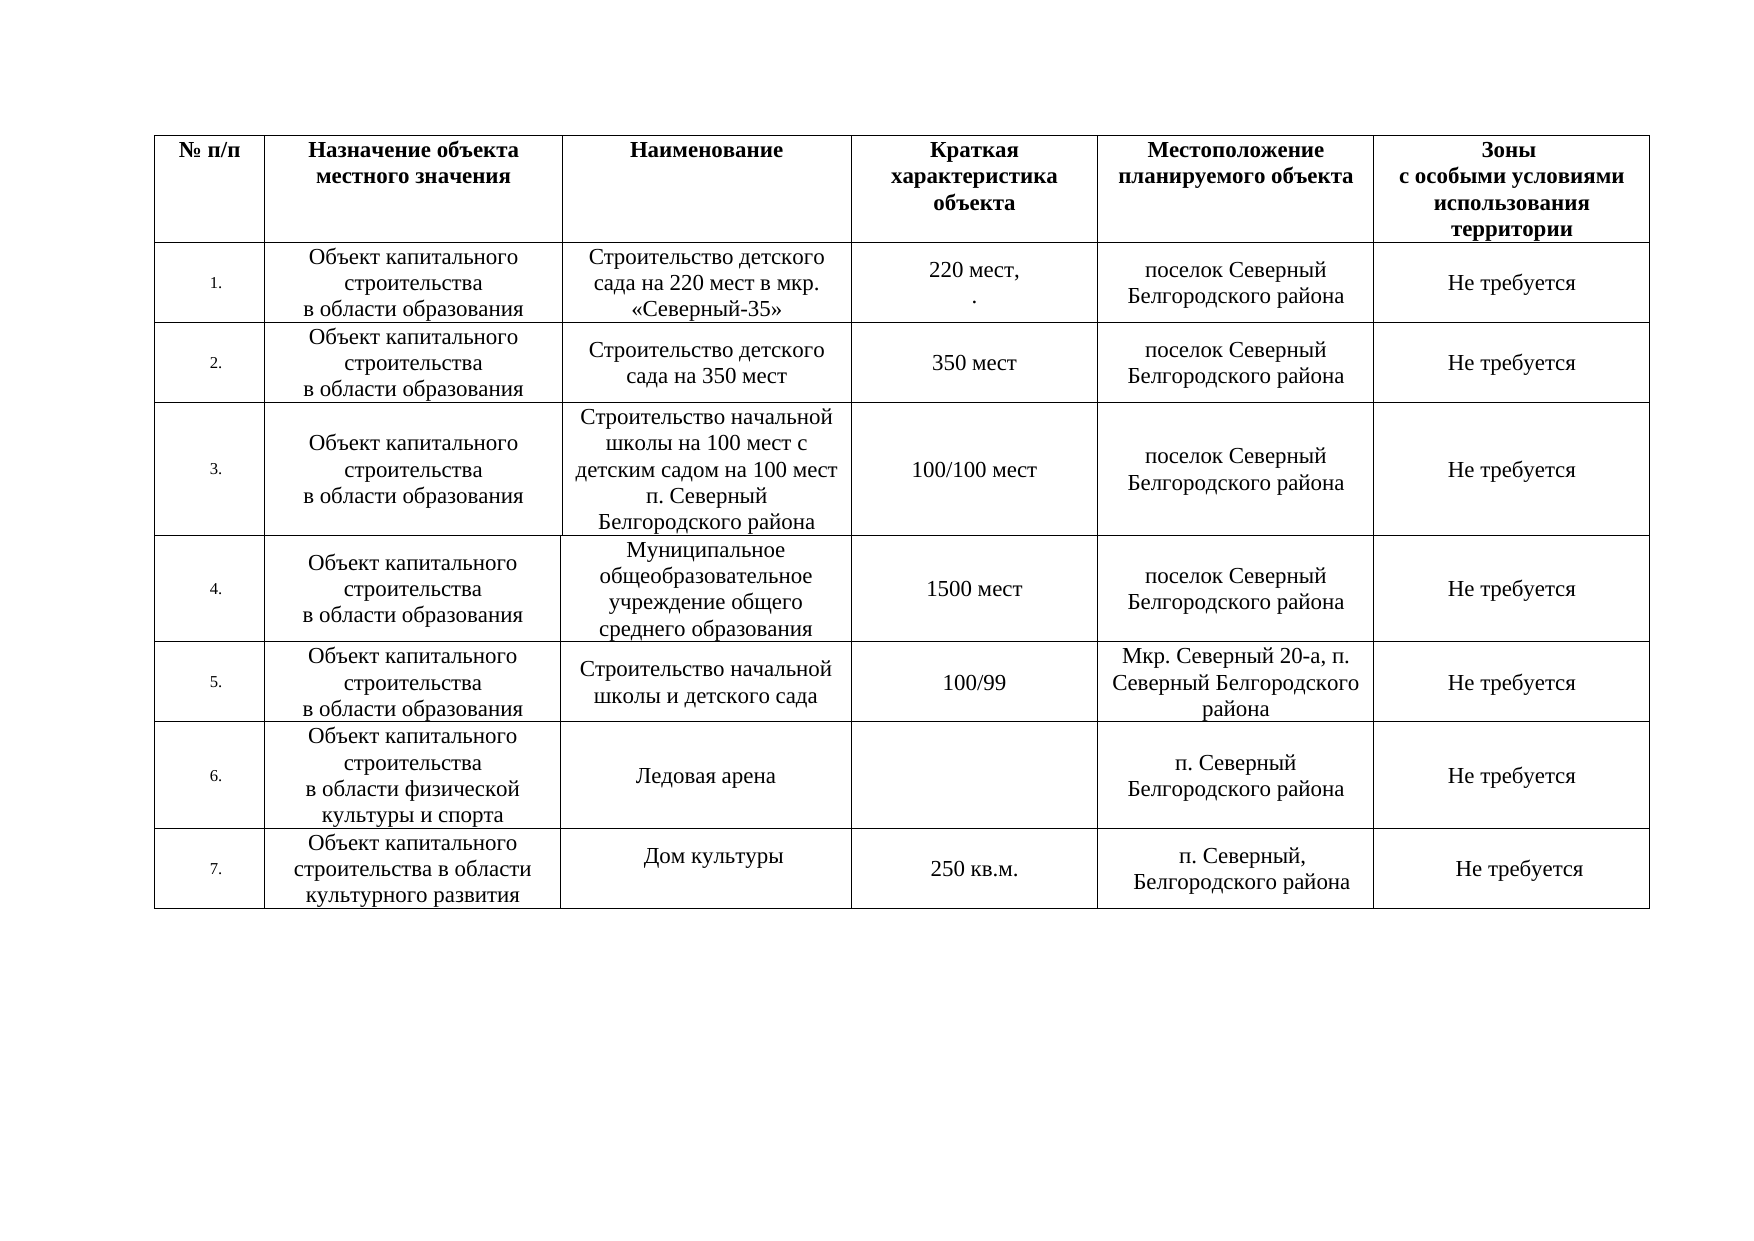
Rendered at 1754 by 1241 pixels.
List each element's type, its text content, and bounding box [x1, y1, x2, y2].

table_cell Строительство детского сада на 220 мест в мкр. «Северный-35» [563, 243, 851, 322]
table_header Зоны с особыми условиями использования территории [1374, 136, 1649, 242]
table_cell [155, 722, 264, 828]
table_header № п/п [155, 136, 264, 242]
table_cell Объект капитального строительства в области культурного развития [265, 829, 560, 908]
table_cell Мкр. Северный 20-а, п. Северный Белгородского района [1098, 642, 1373, 721]
table_cell Не требуется [1374, 829, 1649, 908]
table_cell Объект капитального строительства в области образования [265, 536, 560, 641]
table_cell поселок Северный Белгородского района [1098, 243, 1373, 322]
table_cell 1500 мест [852, 536, 1097, 641]
table_cell Ледовая арена [561, 722, 851, 828]
table_cell Объект капитального строительства в области образования [265, 243, 562, 322]
table_cell 250 кв.м. [852, 829, 1097, 908]
table_header Краткая характеристика объекта [852, 136, 1097, 242]
table_cell п. Северный Белгородского района [1098, 722, 1373, 828]
table_cell [155, 323, 264, 402]
table_cell [155, 642, 264, 721]
table_header Назначение объекта местного значения [265, 136, 562, 242]
table_cell Строительство начальной школы и детского сада [561, 642, 851, 721]
table_cell Муниципальное общеобразовательное учреждение общего среднего образования [561, 536, 851, 641]
table_cell Объект капитального строительства в области образования [265, 403, 562, 535]
table_cell Строительство начальной школы на 100 мест с детским садом на 100 мест п. Северный Белгородского района [563, 403, 851, 535]
table_cell Объект капитального строительства в области образования [265, 642, 560, 721]
table_cell [852, 722, 1097, 828]
table_cell Не требуется [1374, 403, 1649, 535]
table_cell Не требуется [1374, 722, 1649, 828]
table_cell [155, 403, 264, 535]
table_cell поселок Северный Белгородского района [1098, 403, 1373, 535]
table_cell Объект капитального строительства в области образования [265, 323, 562, 402]
table_cell Объект капитального строительства в области физической культуры и спорта [265, 722, 560, 828]
table_cell 350 мест [852, 323, 1097, 402]
table_cell 100/99 [852, 642, 1097, 721]
table_cell поселок Северный Белгородского района [1098, 323, 1373, 402]
table_cell п. Северный, Белгородского района [1098, 829, 1373, 908]
table_cell поселок Северный Белгородского района [1098, 536, 1373, 641]
table_header Наименование [563, 136, 851, 242]
table_header Местоположение планируемого объекта [1098, 136, 1373, 242]
table_cell Не требуется [1374, 642, 1649, 721]
table_cell [155, 829, 264, 908]
table_cell [155, 243, 264, 322]
table_cell Строительство детского сада на 350 мест [563, 323, 851, 402]
table_cell Дом культуры [561, 829, 851, 908]
table_cell Не требуется [1374, 323, 1649, 402]
table_cell Не требуется [1374, 536, 1649, 641]
table_cell 220 мест, . [852, 243, 1097, 322]
table_cell Не требуется [1374, 243, 1649, 322]
table_cell 100/100 мест [852, 403, 1097, 535]
table_cell [155, 536, 264, 641]
